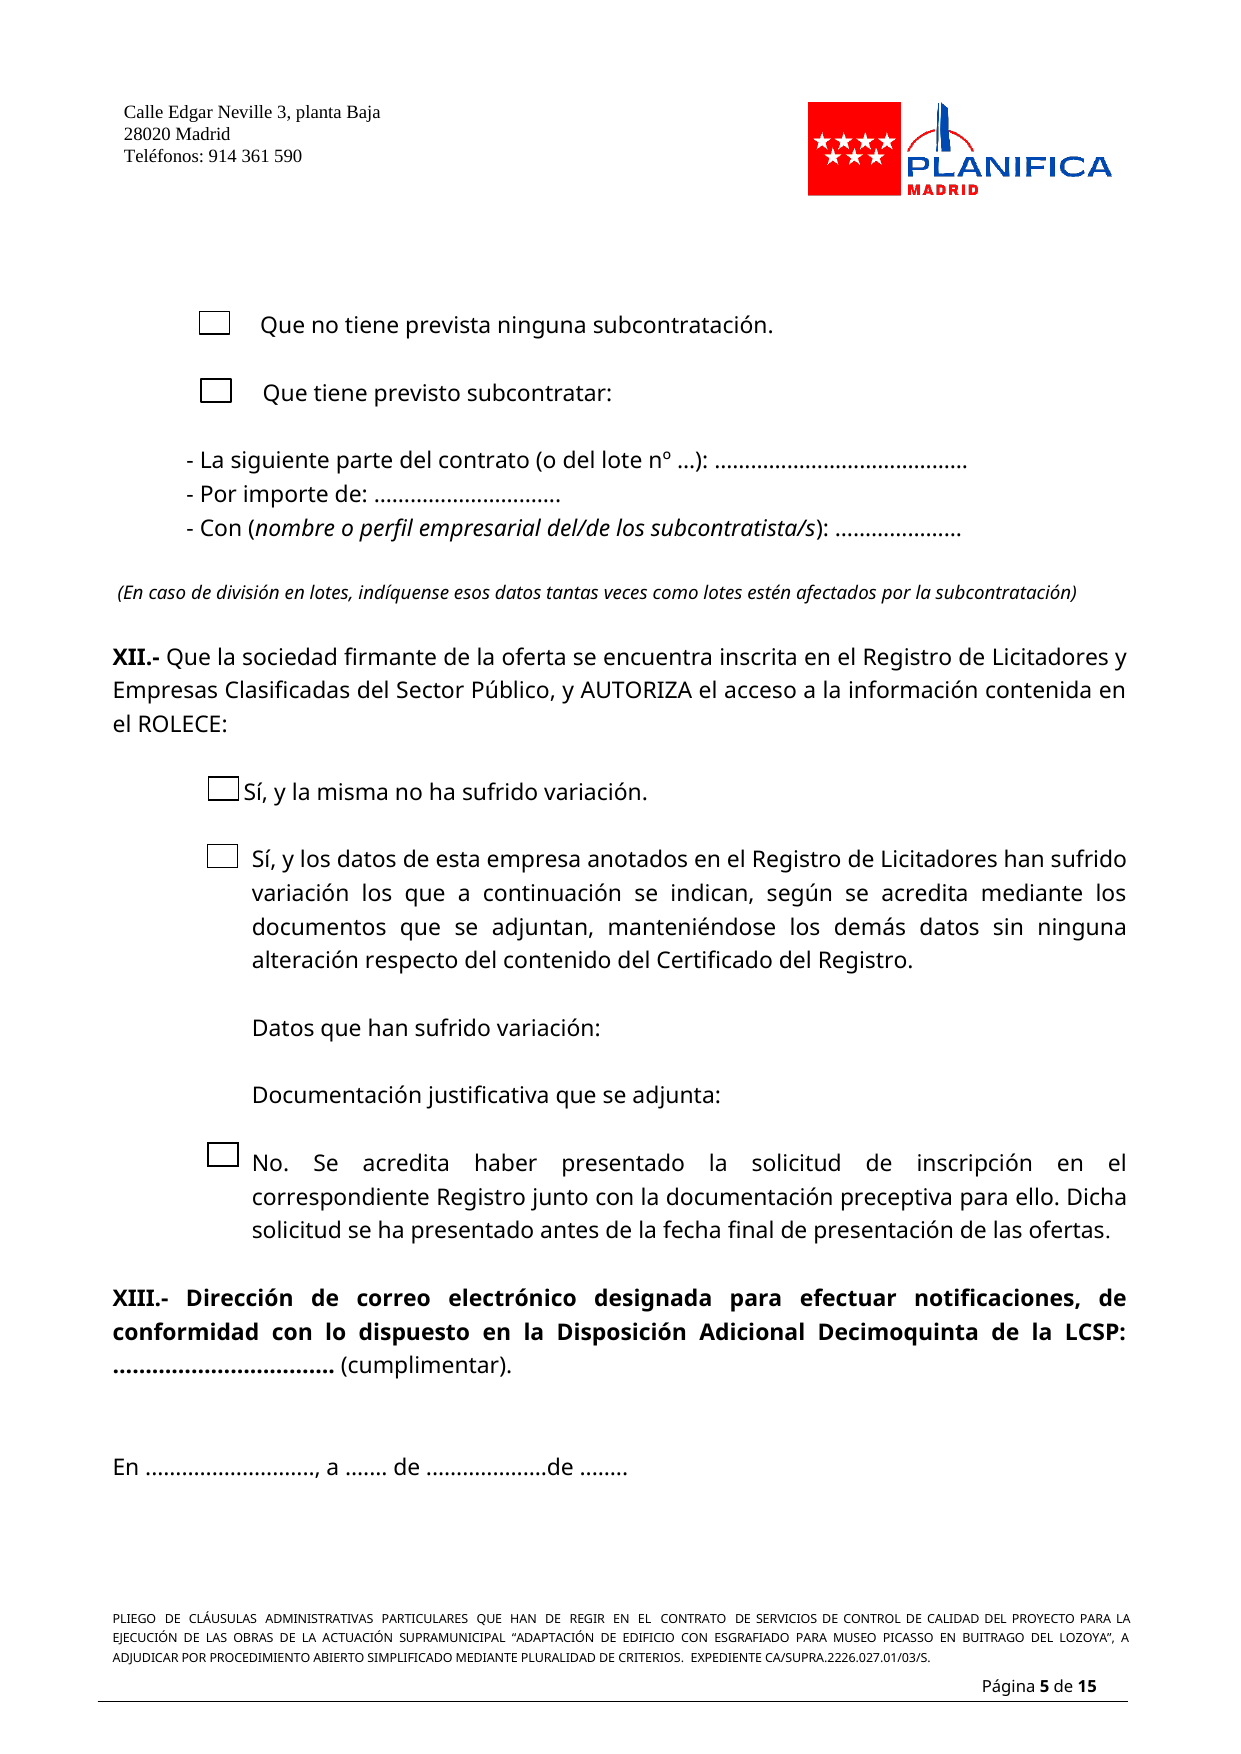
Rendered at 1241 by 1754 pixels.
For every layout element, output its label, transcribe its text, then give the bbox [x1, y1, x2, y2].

text - Con (nombre o perfil empresarial del/de los subcontratista/s): ………………… [112, 512, 1128, 543]
text Que no tiene prevista ninguna subcontratación. [112, 309, 1128, 341]
text (En caso de división en lotes, indíquense esos datos tantas veces como lotes estén afectados por la subcontratación) [112, 579, 1103, 605]
text No. Se acredita haber presentado la solicitud de inscripción en el correspondiente Registro junto con la documentación preceptiva para ello. Dicha solicitud se ha presentado antes de la fecha final de presentación de las ofertas. [252, 1147, 1128, 1246]
text Datos que han sufrido variación: [178, 1012, 1128, 1043]
text Documentación justificativa que se adjunta: [178, 1079, 1128, 1111]
text En ............................, a ....... de ....................de ........ [112, 1451, 1134, 1482]
text - La siguiente parte del contrato (o del lote nº …): …………………………………… [112, 444, 1128, 476]
picture [807, 101, 1121, 196]
text XII.- Que la sociedad firmante de la oferta se encuentra inscrita en el Registro de Licitadores y Empresas Clasificadas del Sector Público, y AUTORIZA el acceso a la información contenida en el ROLECE: [112, 641, 1128, 739]
text - Por importe de: …………………………. [112, 478, 1128, 509]
text XIII.- Dirección de correo electrónico designada para efectuar notificaciones, de conformidad con lo dispuesto en la Disposición Adicional Decimoquinta de la LCSP: ……………………………. (cumplimentar). [112, 1282, 1128, 1381]
text Sí, y la misma no ha sufrido variación. [112, 776, 1128, 807]
text Sí, y los datos de esta empresa anotados en el Registro de Licitadores han sufrido variación los que a continuación se indican, según se acredita mediante los documentos que se adjuntan, manteniéndose los demás datos sin ninguna alteración respecto del contenido del Certificado del Registro. [252, 843, 1128, 976]
text Que tiene previsto subcontratar: [261, 377, 1128, 408]
